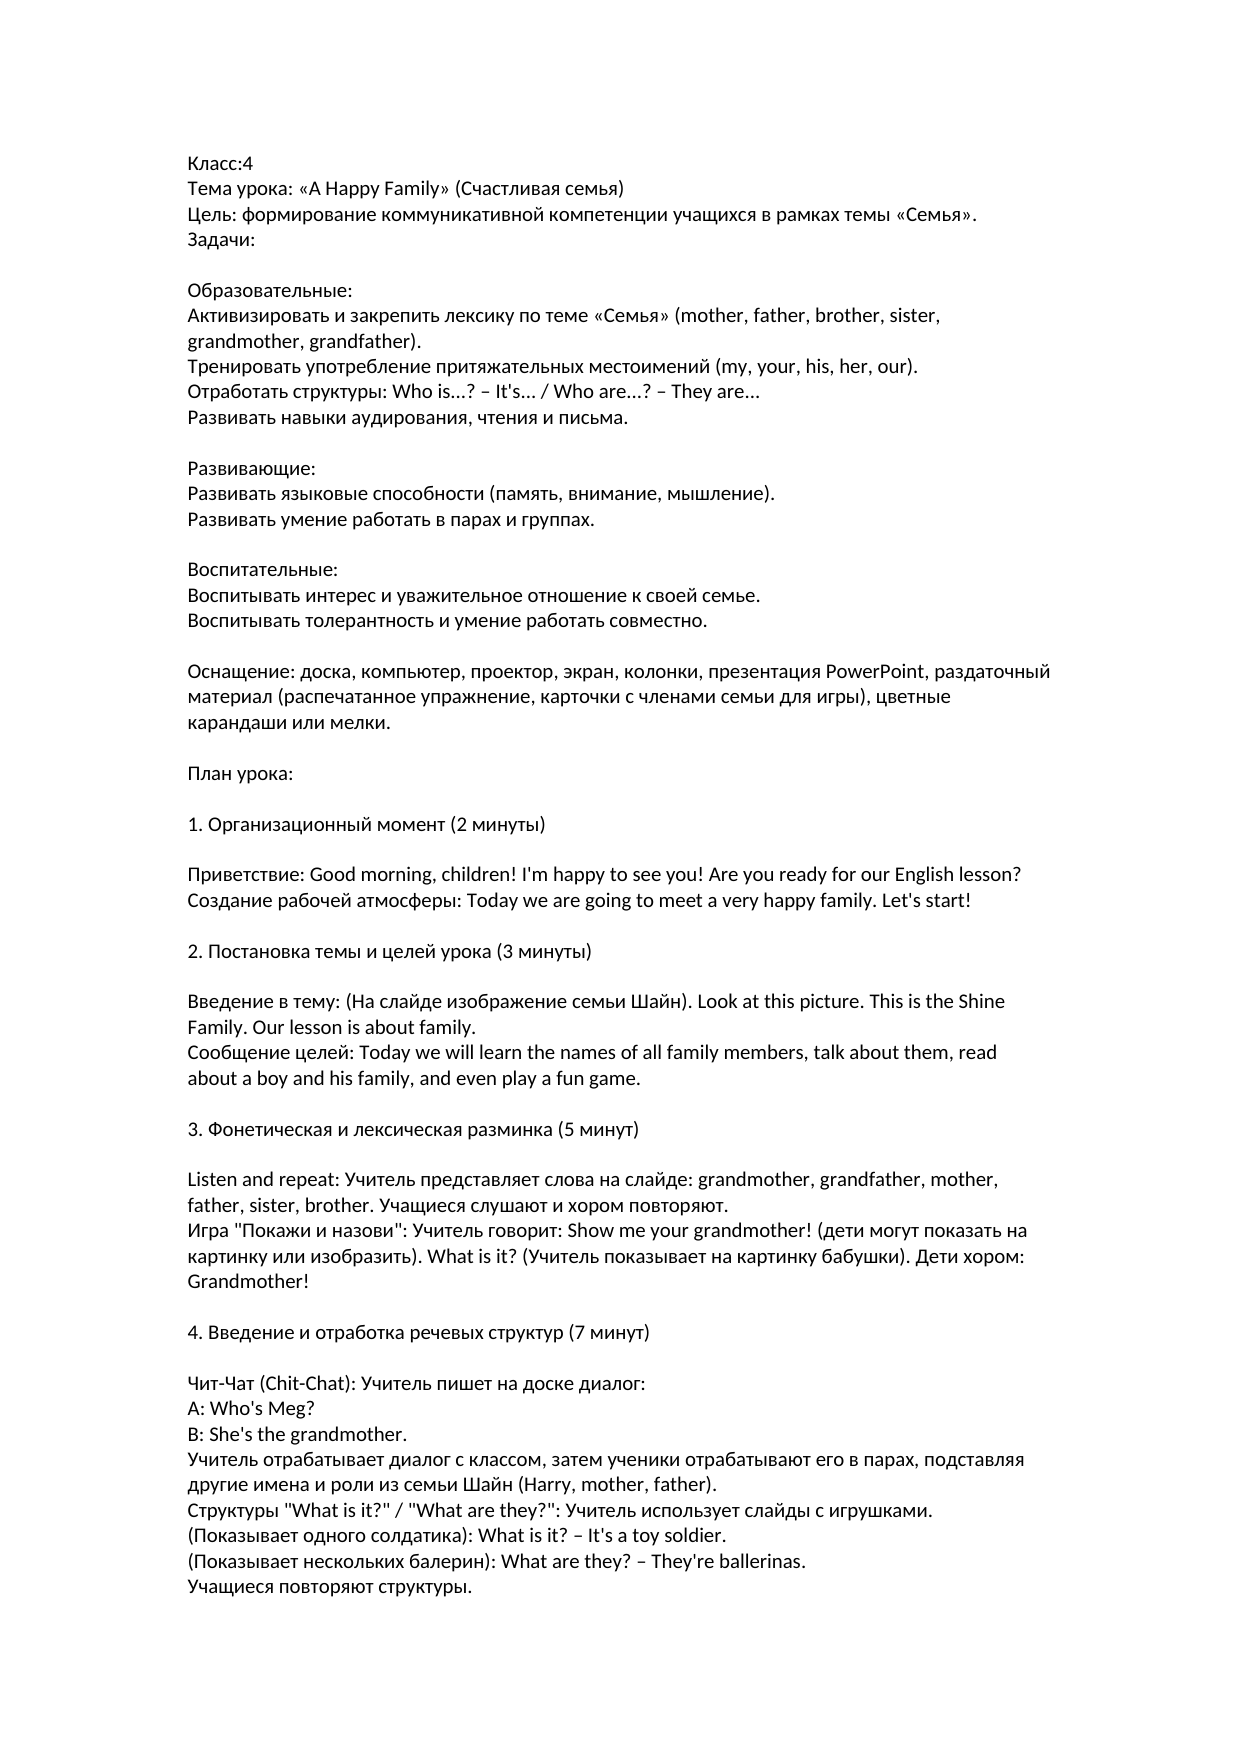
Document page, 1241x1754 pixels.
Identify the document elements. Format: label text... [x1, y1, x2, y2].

list Развивать навыки аудирования, чтения и письма. [187, 404, 1053, 429]
list Listen and repeat: Учитель представляет слова на слайде: grandmother, grandfather, mother, father, sister, brother. Учащиеся слушают и хором повторяют. [187, 1167, 1053, 1217]
list План урока: [187, 760, 1053, 785]
list Развивать умение работать в парах и группах. [187, 506, 1053, 531]
list Развивающие: [187, 455, 1053, 480]
list Приветствие: Good morning, children! I'm happy to see you! Are you ready for our English lesson? [187, 862, 1053, 887]
list Тренировать употребление притяжательных местоимений (my, your, his, her, our). [187, 353, 1053, 379]
list B: She's the grandmother. [187, 1421, 1053, 1446]
list Образовательные: [187, 277, 1053, 302]
list Учитель отрабатывает диалог с классом, затем ученики отрабатывают его в парах, подставляя другие имена и роли из семьи Шайн (Harry, mother, father). [187, 1446, 1053, 1497]
list Учащиеся повторяют структуры. [187, 1573, 1053, 1599]
list Игра "Покажи и назови": Учитель говорит: Show me your grandmother! (дети могут показать на картинку или изобразить). What is it? (Учитель показывает на картинку бабушки). Дети хором: Grandmother! [187, 1217, 1053, 1294]
list Сообщение целей: Today we will learn the names of all family members, talk about them, read about a boy and his family, and even play a fun game. [187, 1039, 1053, 1090]
list Создание рабочей атмосферы: Today we are going to meet a very happy family. Let's start! [187, 887, 1053, 912]
list Класс:4 [187, 150, 1053, 175]
list Введение в тему: (На слайде изображение семьи Шайн). Look at this picture. This is the Shine Family. Our lesson is about family. [187, 989, 1053, 1039]
list Отработать структуры: Who is...? – It's... / Who are...? – They are... [187, 379, 1053, 404]
list Развивать языковые способности (память, внимание, мышление). [187, 480, 1053, 506]
list (Показывает нескольких балерин): What are they? – They're ballerinas. [187, 1548, 1053, 1573]
list (Показывает одного солдатика): What is it? – It's a toy soldier. [187, 1522, 1053, 1548]
list Воспитательные: [187, 557, 1053, 582]
list 2. Постановка темы и целей урока (3 минуты) [187, 938, 1053, 963]
list 3. Фонетическая и лексическая разминка (5 минут) [187, 1116, 1053, 1141]
list Цель: формирование коммуникативной компетенции учащихся в рамках темы «Семья». [187, 201, 1053, 226]
list 1. Организационный момент (2 минуты) [187, 811, 1053, 836]
list Задачи: [187, 226, 1053, 252]
list 4. Введение и отработка речевых структур (7 минут) [187, 1319, 1053, 1344]
list Активизировать и закрепить лексику по теме «Семья» (mother, father, brother, sister, grandmother, grandfather). [187, 302, 1053, 353]
list Воспитывать интерес и уважительное отношение к своей семье. [187, 582, 1053, 607]
list Структуры "What is it?" / "What are they?": Учитель использует слайды с игрушками. [187, 1497, 1053, 1522]
list Оснащение: доска, компьютер, проектор, экран, колонки, презентация PowerPoint, раздаточный материал (распечатанное упражнение, карточки с членами семьи для игры), цветные карандаши или мелки. [187, 658, 1053, 734]
list Тема урока: «A Happy Family» (Счастливая семья) [187, 175, 1053, 201]
list Чит-Чат (Chit-Chat): Учитель пишет на доске диалог: [187, 1370, 1053, 1395]
list A: Who's Meg? [187, 1395, 1053, 1421]
list Воспитывать толерантность и умение работать совместно. [187, 607, 1053, 633]
